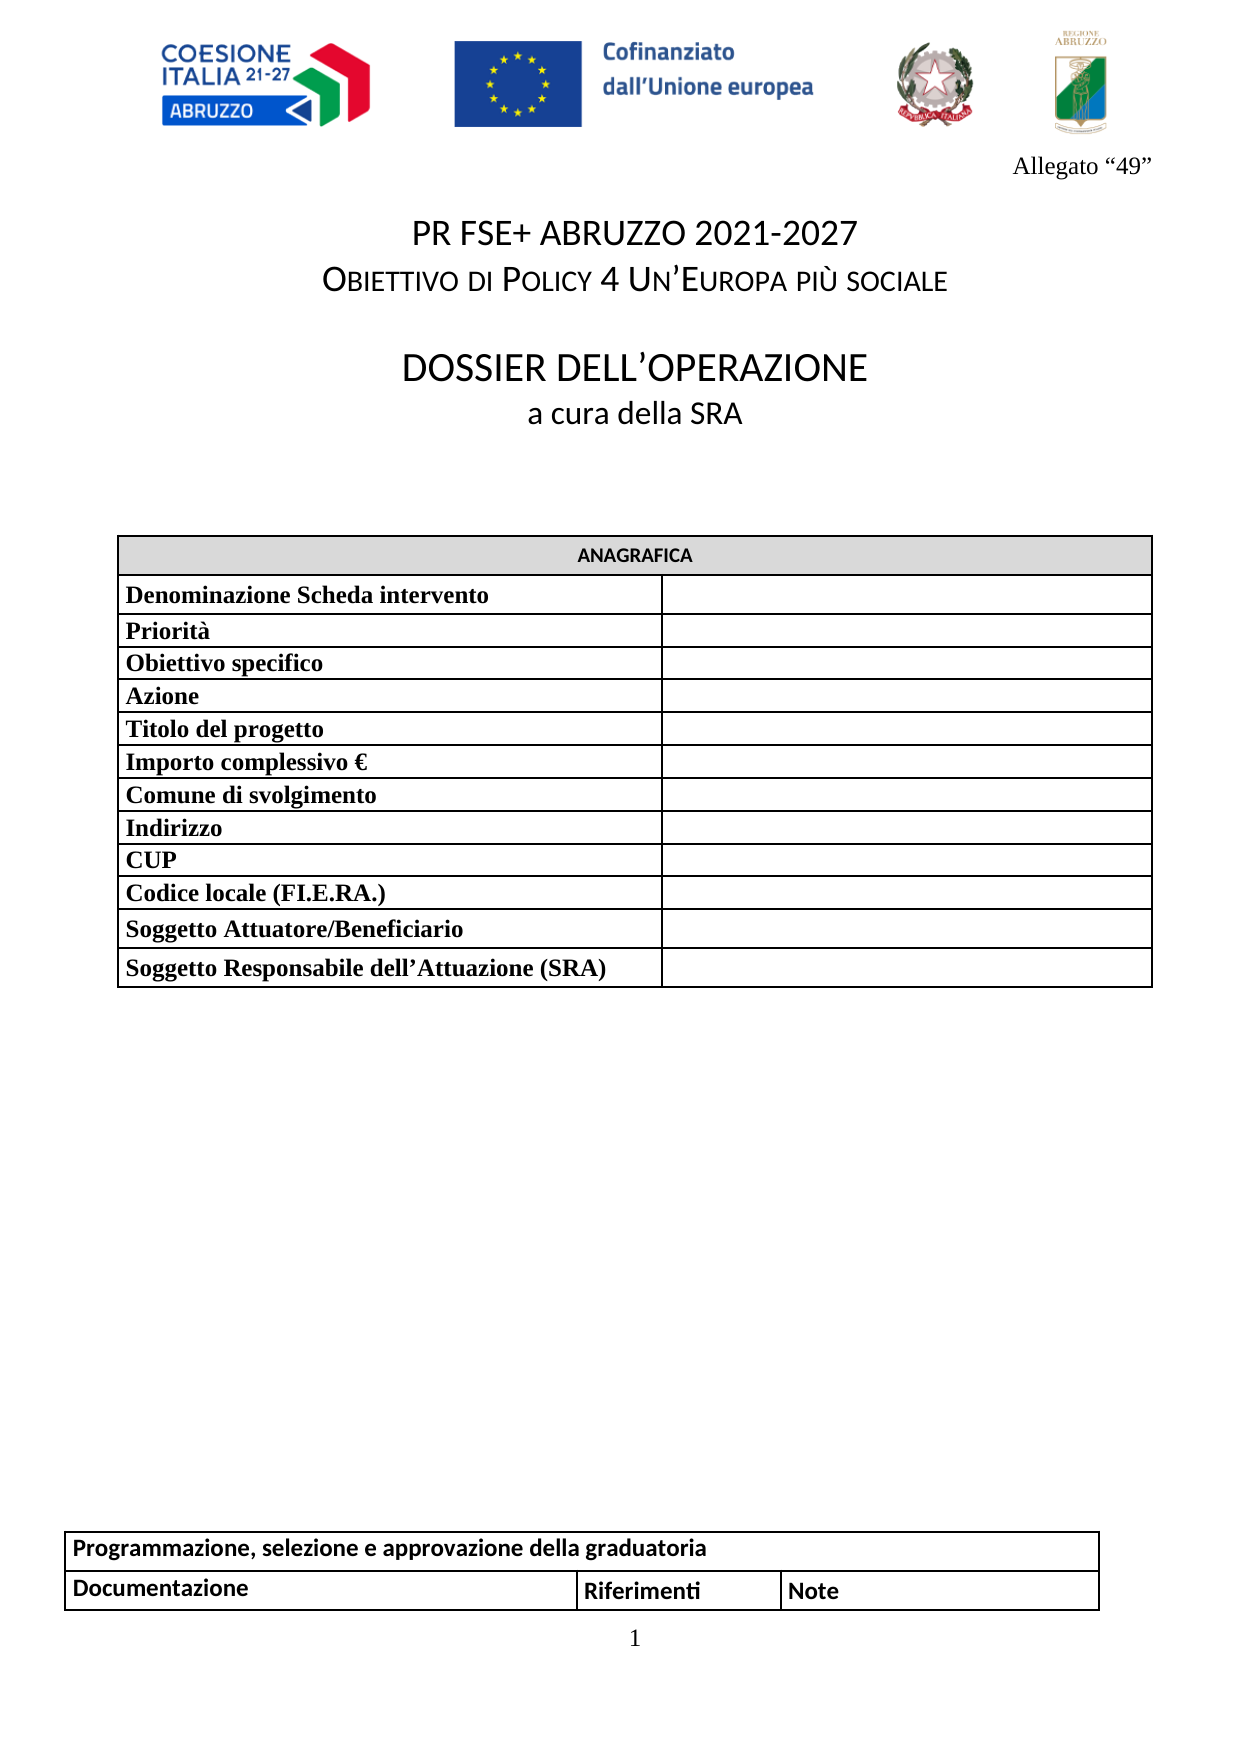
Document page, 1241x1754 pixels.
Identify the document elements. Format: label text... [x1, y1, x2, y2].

table_cell [663, 648, 1151, 678]
table_cell [663, 845, 1151, 875]
table_cell [663, 910, 1151, 947]
text Obiettivo di Policy 4 Un’Europa più sociale [118, 255, 1152, 301]
table_cell [663, 680, 1151, 711]
table_cell CUP [119, 845, 661, 875]
table_cell Riferimenti [578, 1572, 780, 1609]
table_cell [663, 949, 1151, 986]
table_cell Note [782, 1572, 1098, 1609]
table_cell Priorità [119, 615, 661, 646]
table_cell Titolo del progetto [119, 713, 661, 744]
table_cell Indirizzo [119, 812, 661, 842]
table_cell Codice locale (FI.E.RA.) [119, 877, 661, 908]
table_cell Soggetto Attuatore/Beneficiario [119, 910, 661, 947]
table_cell [663, 812, 1151, 842]
picture [118, 14, 1152, 152]
table_cell Comune di svolgimento [119, 779, 661, 809]
table_header Programmazione, selezione e approvazione della graduatoria [66, 1533, 1098, 1569]
table_cell Soggetto Responsabile dell’Attuazione (SRA) [119, 949, 661, 986]
table_cell [663, 779, 1151, 809]
table_cell [663, 615, 1151, 646]
table_cell Denominazione Scheda intervento [119, 576, 661, 613]
table_cell Documentazione [66, 1572, 576, 1609]
table_cell [663, 746, 1151, 777]
table_cell [663, 713, 1151, 744]
text a cura della SRA [118, 392, 1152, 433]
text DOSSIER DELL’OPERAZIONE [118, 341, 1152, 392]
table_cell [663, 576, 1151, 613]
table_cell [663, 877, 1151, 908]
table_cell Azione [119, 680, 661, 711]
table_cell Importo complessivo € [119, 746, 661, 777]
text PR FSE+ ABRUZZO 2021-2027 [118, 209, 1152, 255]
table_header ANAGRAFICA [119, 537, 1151, 574]
table_cell Obiettivo specifico [119, 648, 661, 678]
